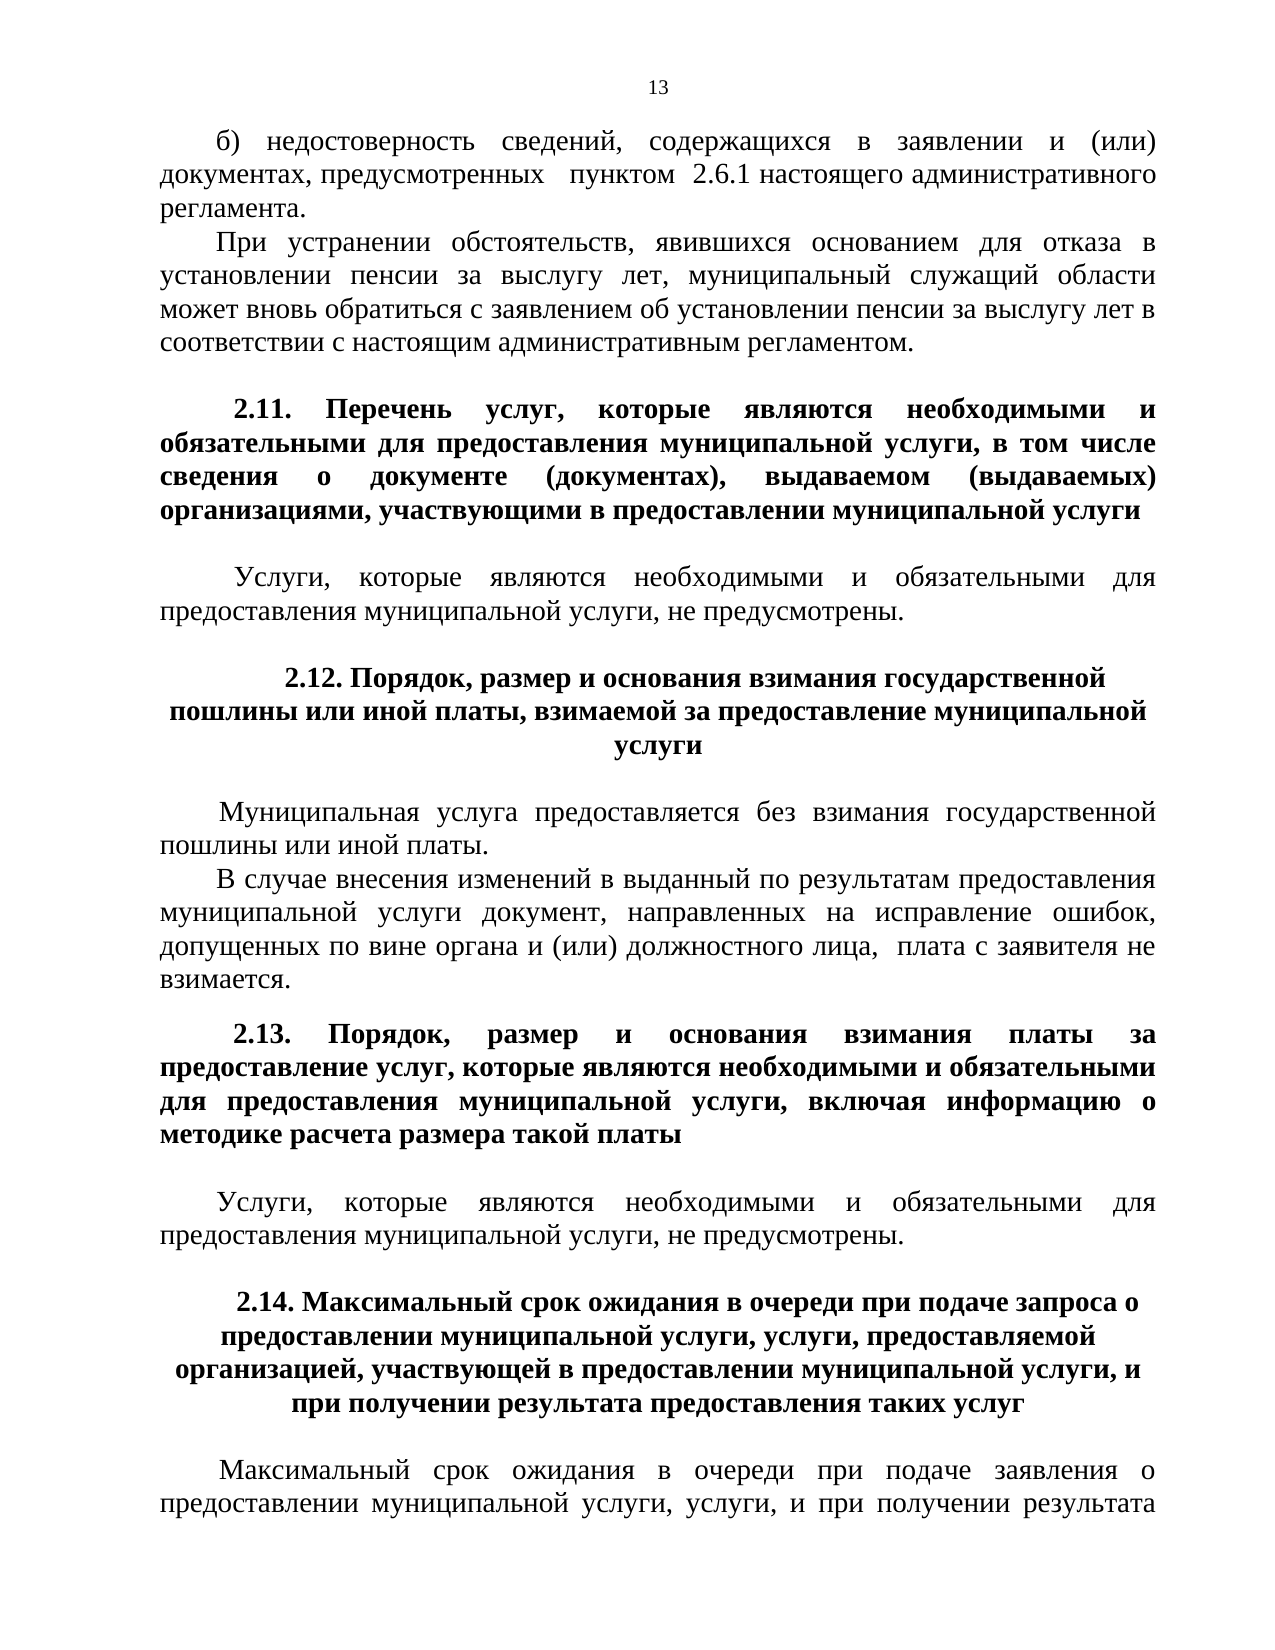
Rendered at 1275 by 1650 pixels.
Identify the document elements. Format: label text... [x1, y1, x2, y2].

text б) недостоверность сведений, содержащихся в заявлении и (или) документах, предусмотренных пунктом 2.6.1 настоящего административного регламента. [159, 123, 1157, 224]
text 2.13. Порядок, размер и основания взимания платы за предоставление услуг, которые являются необходимыми и обязательными для предоставления муниципальной услуги, включая информацию о методике расчета размера такой платы [159, 1016, 1157, 1150]
text Услуги, которые являются необходимыми и обязательными для предоставления муниципальной услуги, не предусмотрены. [159, 559, 1157, 626]
text Муниципальная услуга предоставляется без взимания государственной пошлины или иной платы. [159, 794, 1157, 861]
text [159, 1452, 1157, 1519]
text 2.11. Перечень услуг, которые являются необходимыми и обязательными для предоставления муниципальной услуги, в том числе сведения о документе (документах), выдаваемом (выдаваемых) организациями, участвующими в предоставлении муниципальной услуги [159, 391, 1157, 526]
text 2.14. Максимальный срок ожидания в очереди при подаче запроса о предоставлении муниципальной услуги, услуги, предоставляемой организацией, участвующей в предоставлении муниципальной услуги, и при получении результата предоставления таких услуг [159, 1284, 1157, 1418]
text Услуги, которые являются необходимыми и обязательными для предоставления муниципальной услуги, не предусмотрены. [159, 1184, 1157, 1251]
text 2.12. Порядок, размер и основания взимания государственной пошлины или иной платы, взимаемой за предоставление муниципальной услуги [159, 660, 1157, 760]
text При устранении обстоятельств, явившихся основанием для отказа в установлении пенсии за выслугу лет, муниципальный служащий области может вновь обратиться с заявлением об установлении пенсии за выслугу лет в соответствии с настоящим административным регламентом. [159, 224, 1157, 358]
text В случае внесения изменений в выданный по результатам предоставления муниципальной услуги документ, направленных на исправление ошибок, допущенных по вине органа и (или) должностного лица, плата с заявителя не взимается. [159, 861, 1157, 995]
